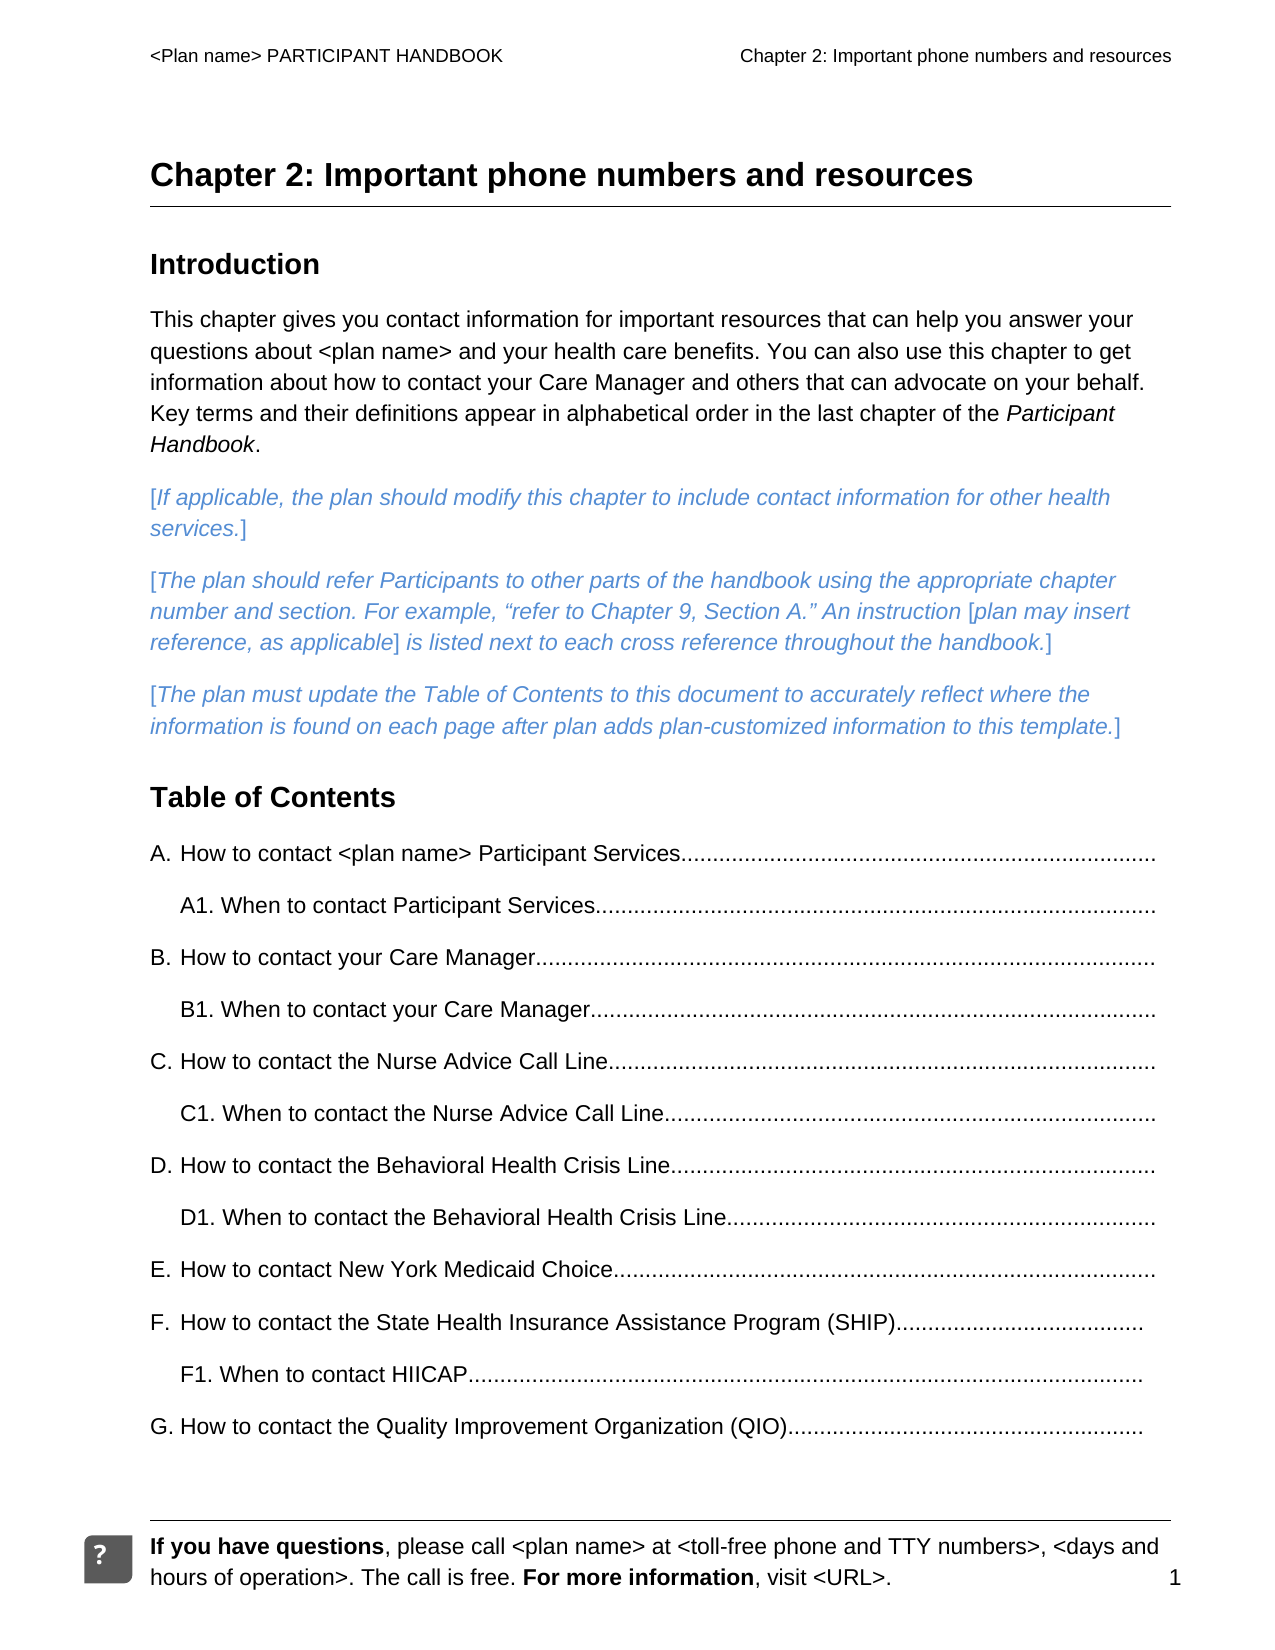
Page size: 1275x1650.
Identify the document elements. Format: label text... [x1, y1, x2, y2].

text Introduction [150, 244, 1171, 282]
text [If applicable, the plan should modify this chapter to include contact information for other health services.] [150, 480, 1171, 542]
text This chapter gives you contact information for important resources that can help you answer your questions about <plan name> and your health care benefits. You can also use this chapter to get information about how to contact your Care Manager and others that can advocate on your behalf. Key terms and their definitions appear in alphabetical order in the last chapter of the Participant Handbook. [150, 303, 1171, 459]
text Chapter 2: Important phone numbers and resources [150, 156, 1171, 206]
text [The plan should refer Participants to other parts of the handbook using the appropriate chapter number and section. For example, “refer to Chapter 9, Section A.” An instruction [plan may insert reference, as applicable] is listed next to each cross reference throughout the handbook.] [150, 563, 1171, 657]
text [The plan must update the Table of Contents to this document to accurately reflect where the information is found on each page after plan adds plan-customized information to this template.] [150, 678, 1171, 740]
